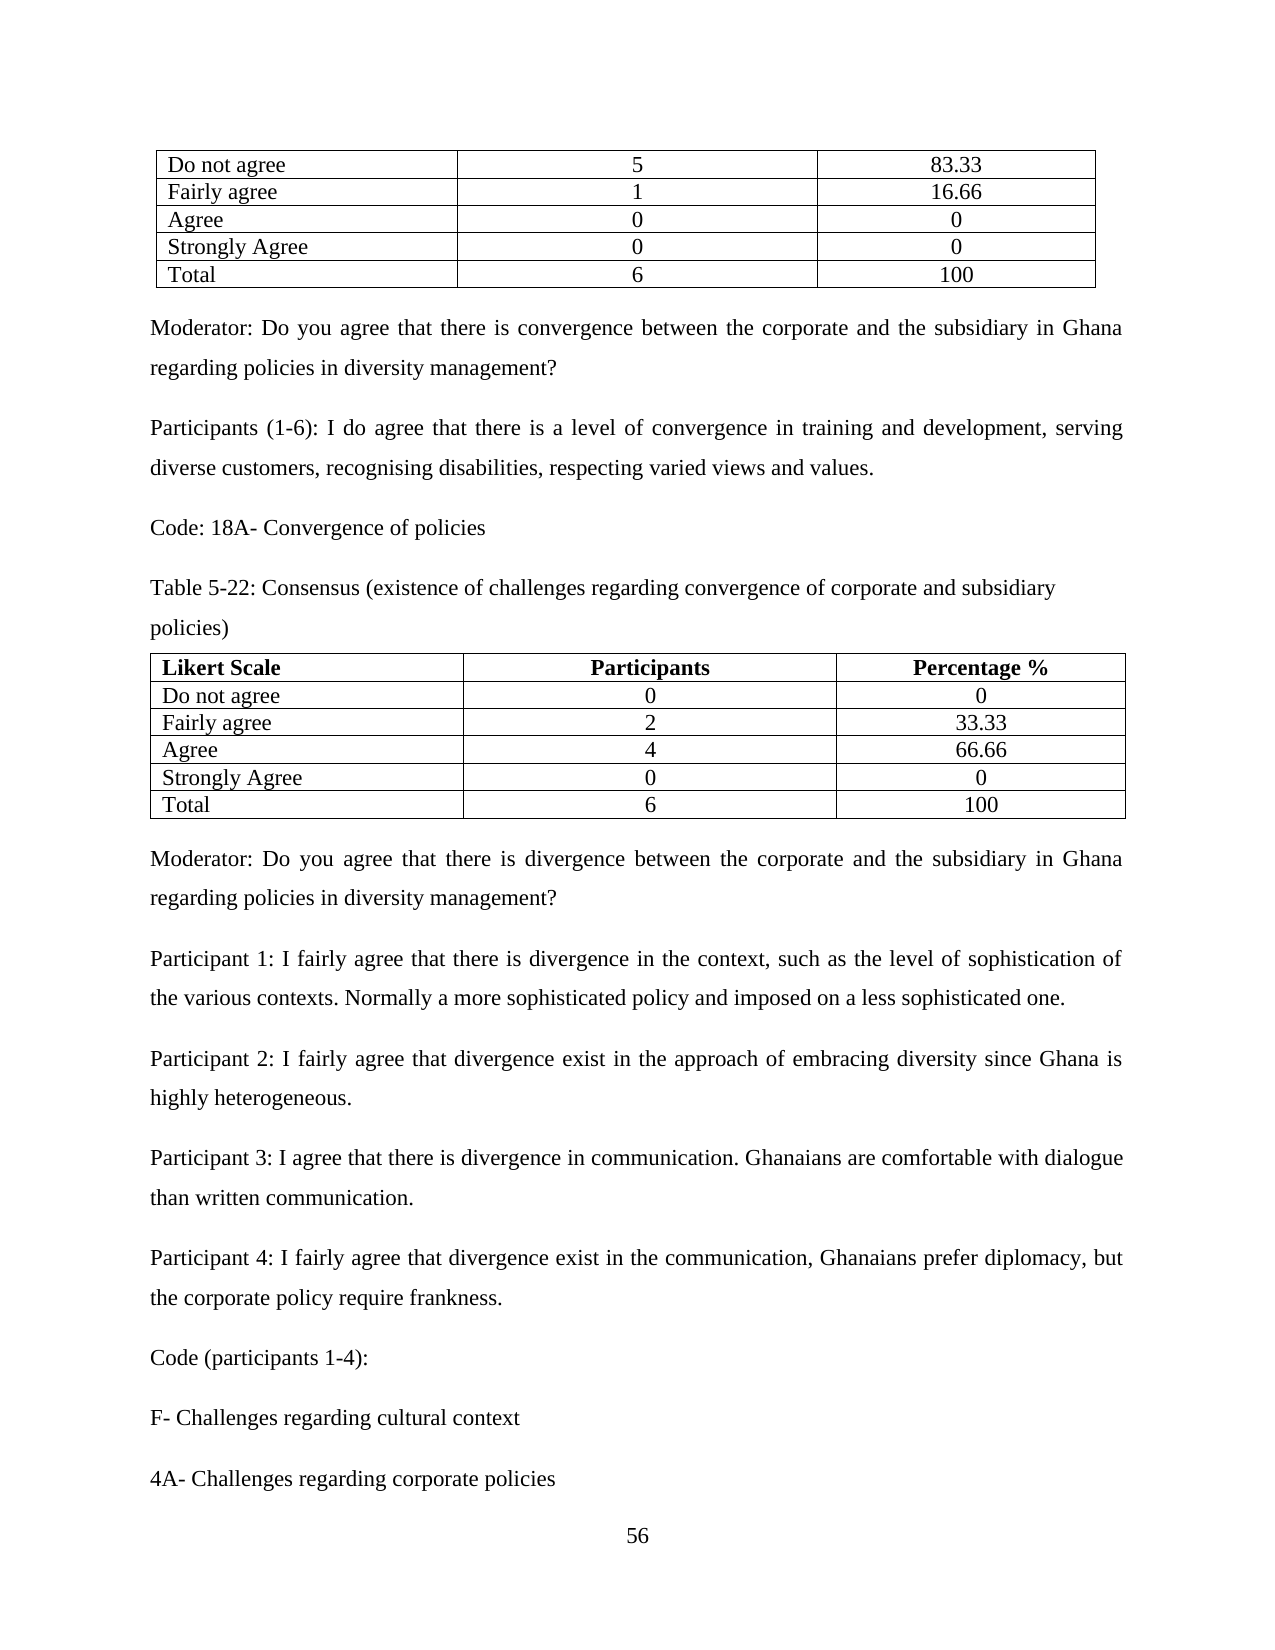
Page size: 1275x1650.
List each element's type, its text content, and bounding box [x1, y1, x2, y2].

table_cell 5 [458, 151, 817, 177]
table_header Likert Scale [151, 654, 463, 681]
table_cell 0 [818, 206, 1095, 232]
text Moderator: Do you agree that there is divergence between the corporate and the subsidiary in Ghana regarding policies in diversity management? [150, 845, 1125, 911]
text Participant 2: I fairly agree that divergence exist in the approach of embracing diversity since Ghana is highly heterogeneous. [150, 1044, 1125, 1110]
table_header Participants [464, 654, 836, 681]
table_cell Fairly agree [151, 709, 463, 735]
text 4A- Challenges regarding corporate policies [150, 1464, 1125, 1491]
table_cell 100 [818, 261, 1095, 287]
table_cell 83.33 [818, 151, 1095, 177]
table_cell 4 [464, 736, 836, 763]
table_cell 0 [837, 682, 1125, 708]
text Code: 18A- Convergence of policies [150, 514, 1125, 540]
table_cell 0 [464, 764, 836, 790]
table_cell 66.66 [837, 736, 1125, 763]
table_cell Strongly Agree [151, 764, 463, 790]
table_cell Agree [151, 736, 463, 763]
table_cell Strongly Agree [157, 233, 457, 259]
text Moderator: Do you agree that there is convergence between the corporate and the subsidiary in Ghana regarding policies in diversity management? [150, 314, 1125, 380]
table_cell 16.66 [818, 179, 1095, 205]
text Participant 3: I agree that there is divergence in communication. Ghanaians are comfortable with dialogue than written communication. [150, 1144, 1125, 1210]
table_cell 6 [458, 261, 817, 287]
text Participant 4: I fairly agree that divergence exist in the communication, Ghanaians prefer diplomacy, but the corporate policy require frankness. [150, 1244, 1125, 1310]
text Code (participants 1-4): [150, 1344, 1125, 1370]
table_cell Do not agree [151, 682, 463, 708]
table_cell Do not agree [157, 151, 457, 177]
table_cell Agree [157, 206, 457, 232]
table_cell 33.33 [837, 709, 1125, 735]
text F- Challenges regarding cultural context [150, 1404, 1125, 1431]
text Participant 1: I fairly agree that there is divergence in the context, such as the level of sophistication of the various contexts. Normally a more sophisticated policy and imposed on a less sophisticated one. [150, 945, 1125, 1011]
table_cell 0 [818, 233, 1095, 259]
table_cell 0 [458, 206, 817, 232]
table_cell 2 [464, 709, 836, 735]
table_cell Total [151, 791, 463, 818]
table_cell 0 [464, 682, 836, 708]
text Participants (1-6): I do agree that there is a level of convergence in training and development, serving diverse customers, recognising disabilities, respecting varied views and values. [150, 414, 1125, 480]
table_header Percentage % [837, 654, 1125, 681]
table_cell 0 [458, 233, 817, 259]
text Table 5-22: Consensus (existence of challenges regarding convergence of corporate and subsidiary policies) [150, 574, 1125, 640]
table_cell 6 [464, 791, 836, 818]
table_cell 0 [837, 764, 1125, 790]
table_cell Fairly agree [157, 179, 457, 205]
table_cell 100 [837, 791, 1125, 818]
table_cell 1 [458, 179, 817, 205]
table_cell Total [157, 261, 457, 287]
